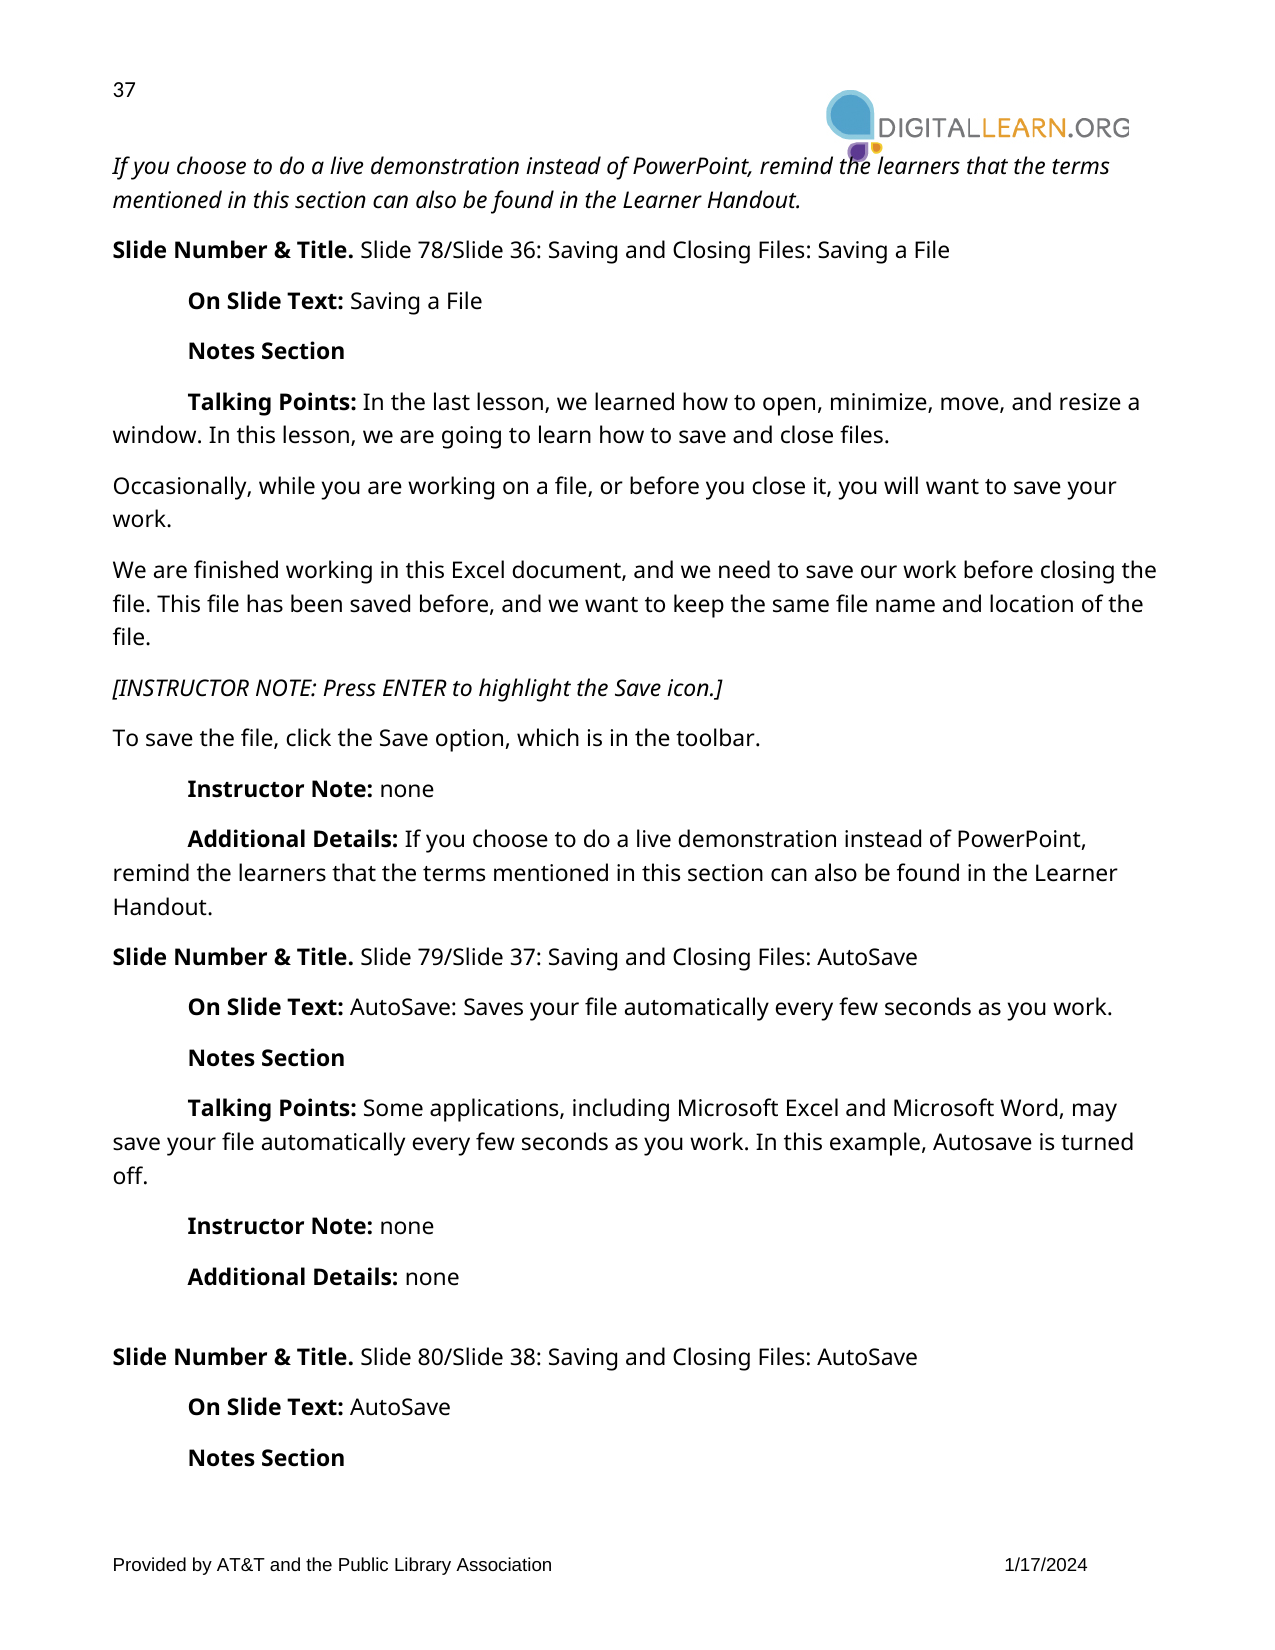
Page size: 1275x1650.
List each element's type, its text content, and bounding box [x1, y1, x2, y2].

text On Slide Text: Saving a File [112, 284, 1162, 316]
text Additional Details: If you choose to do a live demonstration instead of PowerPoint, remind the learners that the terms mentioned in this section can also be found in the Learner Handout. [112, 823, 1162, 922]
text Notes Section [112, 335, 1162, 366]
text Instructor Note: none [112, 772, 1162, 804]
text Slide Number & Title. Slide 78/Slide 36: Saving and Closing Files: Saving a File [112, 234, 1162, 265]
text On Slide Text: AutoSave: Saves your file automatically every few seconds as you work. [112, 991, 1162, 1022]
text We are finished working in this Excel document, and we need to save our work before closing the file. This file has been saved before, and we want to keep the same file name and location of the file. [112, 554, 1162, 652]
text Talking Points: In the last lesson, we learned how to open, minimize, move, and resize a window. In this lesson, we are going to learn how to save and close files. [112, 385, 1162, 450]
text Additional Details: none [112, 1260, 1162, 1322]
text Notes Section [112, 1442, 1162, 1473]
text If you choose to do a live demonstration instead of PowerPoint, remind the learners that the terms mentioned in this section can also be found in the Learner Handout. [112, 150, 1162, 215]
text [INSTRUCTOR NOTE: Press ENTER to highlight the Save icon.] [112, 672, 1162, 703]
text On Slide Text: AutoSave [112, 1391, 1162, 1422]
text To save the file, click the Save option, which is in the toolbar. [112, 722, 1162, 753]
text Talking Points: Some applications, including Microsoft Excel and Microsoft Word, may save your file automatically every few seconds as you work. In this example, Autosave is turned off. [112, 1092, 1162, 1191]
text Slide Number & Title. Slide 80/Slide 38: Saving and Closing Files: AutoSave [112, 1341, 1162, 1372]
text Instructor Note: none [112, 1210, 1162, 1241]
text Slide Number & Title. Slide 79/Slide 37: Saving and Closing Files: AutoSave [112, 941, 1162, 972]
picture [826, 90, 1129, 150]
text Notes Section [112, 1042, 1162, 1073]
text Occasionally, while you are working on a file, or before you close it, you will want to save your work. [112, 469, 1162, 534]
